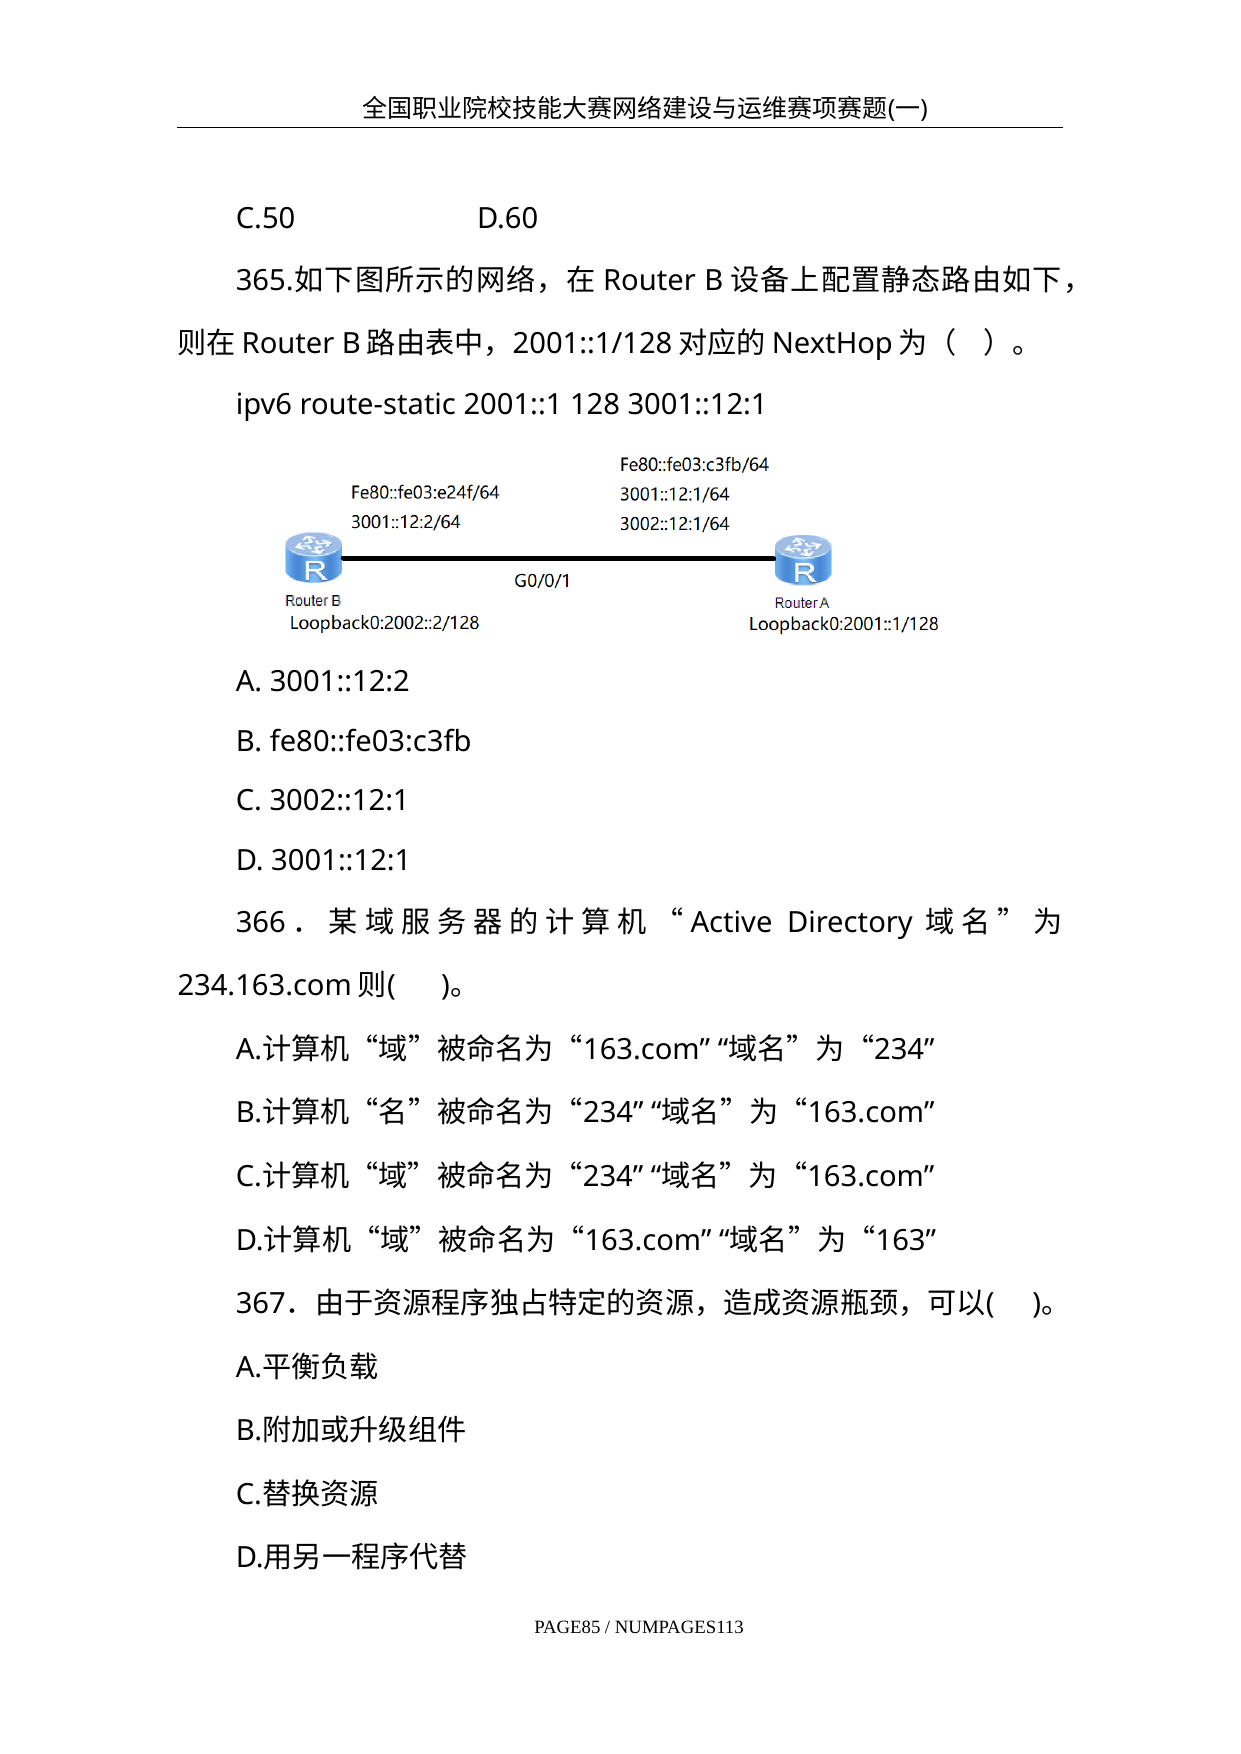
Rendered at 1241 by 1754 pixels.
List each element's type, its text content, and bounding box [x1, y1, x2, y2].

text A.平衡负载 [177, 1343, 1063, 1386]
text B.计算机“名”被命名为“234” “域名”为“163.com” [177, 1089, 1063, 1131]
text D.用另一程序代替 [177, 1534, 1063, 1576]
text 366．某域服务器的计算机“Active Directory域名”为234.163.com则( )。 [177, 898, 1063, 1004]
text C. 3002::12:1 [177, 779, 1063, 819]
text C.计算机“域”被命名为“234” “域名”为“163.com” [177, 1153, 1063, 1195]
picture [235, 442, 968, 644]
text D.计算机“域”被命名为“163.com” “域名”为“163” [177, 1216, 1063, 1258]
text 367．由于资源程序独占特定的资源，造成资源瓶颈，可以( )。 [177, 1280, 1063, 1322]
text A. 3001::12:2 [177, 661, 1063, 700]
text B. fe80::fe03:c3fb [177, 720, 1063, 760]
text 365.如下图所示的网络，在Router B设备上配置静态路由如下，则在Router B路由表中，2001::1/128对应的NextHop为（ ）。 [177, 256, 1063, 362]
text D. 3001::12:1 [177, 839, 1063, 879]
text B.附加或升级组件 [177, 1407, 1063, 1449]
text ipv6 route-static 2001::1 128 3001::12:1 [177, 383, 1063, 423]
text A.计算机“域”被命名为“163.com” “域名”为“234” [177, 1026, 1063, 1068]
text C.替换资源 [177, 1470, 1063, 1513]
text C.50 D.60 [177, 197, 1063, 237]
